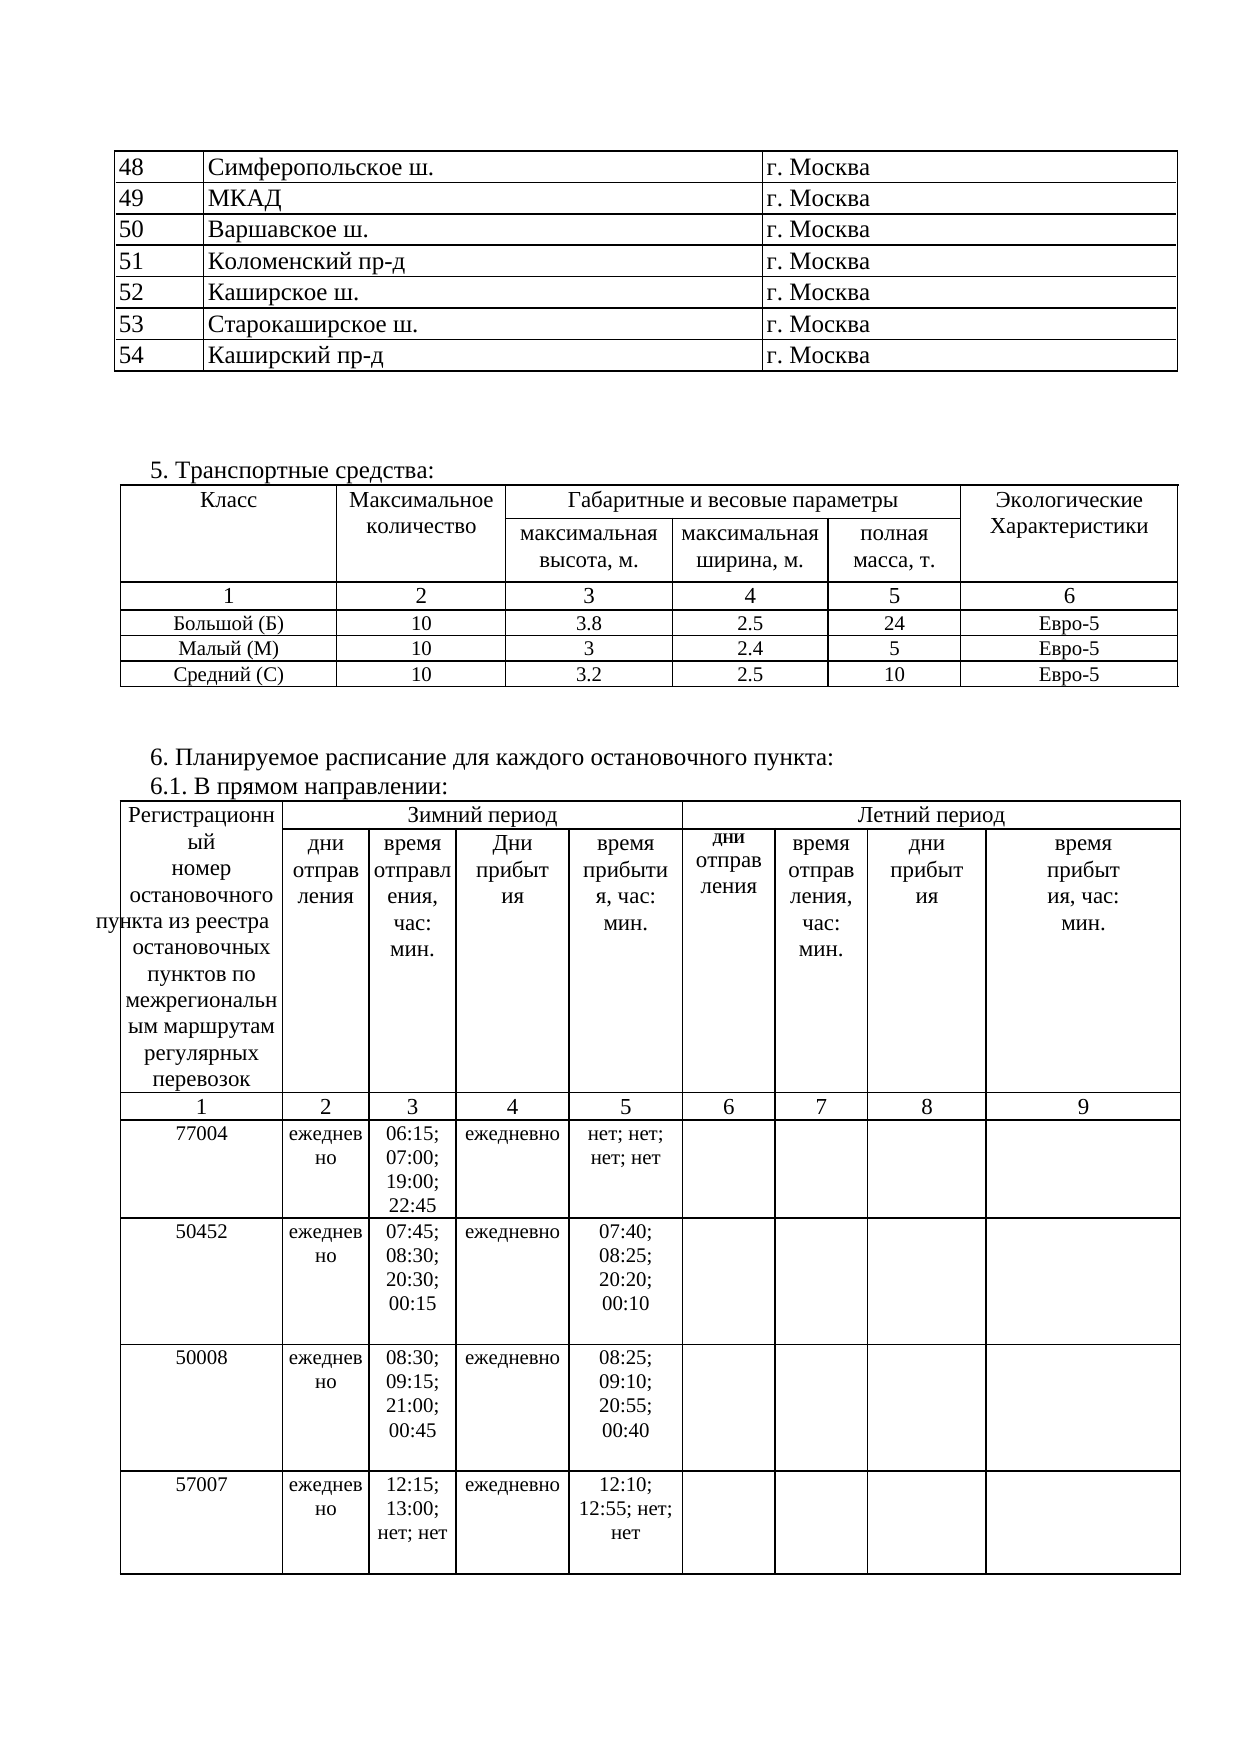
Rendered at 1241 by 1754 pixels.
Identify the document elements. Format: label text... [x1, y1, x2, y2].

table_cell 08:30; 09:15; 21:00; 00:45 [370, 1345, 455, 1470]
table_cell ежедневно [457, 1345, 568, 1470]
table_cell ДНИ отправ ления [683, 830, 774, 1091]
table_cell Евро-5 [961, 611, 1177, 634]
table_cell 10 [337, 636, 505, 660]
table_header Максимальное количество [337, 486, 505, 581]
table_cell [776, 1219, 867, 1344]
table_cell ежедневно [283, 1472, 368, 1573]
table_cell 49 [115, 183, 203, 213]
table_cell 1 [121, 583, 336, 609]
table_cell Симферопольское ш. [204, 152, 762, 181]
table_cell время отправл ения, час: мин. [370, 830, 455, 1091]
table_cell максимальная ширина, м. [673, 519, 827, 581]
table_cell г. Москва [763, 181, 1177, 213]
table_cell 3 [370, 1093, 455, 1119]
table_cell 3 [506, 636, 672, 660]
table_cell время прибыти я, час: мин. [570, 830, 682, 1091]
table_cell 77004 [121, 1121, 282, 1217]
table_cell полная масса, т. [829, 519, 960, 581]
table_cell 07:40; 08:25; 20:20; 00:10 [570, 1219, 682, 1344]
table_cell ежедневно [457, 1219, 568, 1344]
table_cell [868, 1121, 985, 1217]
table_cell ежедневно [457, 1472, 568, 1573]
table_cell Большой (Б) [121, 611, 336, 634]
table_cell [987, 1345, 1180, 1470]
table_cell 12:10; 12:55; нет; нет [570, 1472, 682, 1573]
table_cell Дни прибыт ия [457, 830, 568, 1091]
table_cell Каширский пр-д [204, 340, 762, 370]
table_cell 8 [868, 1093, 985, 1119]
table_cell [987, 1121, 1180, 1217]
table_cell г. Москва [763, 307, 1177, 339]
table_header Зимний период [283, 802, 682, 828]
table_cell 4 [457, 1093, 568, 1119]
table_cell максимальная высота, м. [506, 519, 672, 581]
table_cell 10 [337, 611, 505, 634]
table_cell г. Москва [763, 339, 1177, 370]
table_cell Средний (С) [121, 662, 336, 686]
table_cell Старокаширское ш. [204, 309, 762, 339]
table_cell г. Москва [763, 276, 1177, 307]
table_cell ежедневно [457, 1121, 568, 1217]
table_cell [868, 1472, 985, 1573]
table_cell 3 [506, 583, 672, 609]
table_cell дни прибыт ия [868, 830, 985, 1091]
table_cell Варшавское ш. [204, 215, 762, 244]
table_cell 5 [570, 1093, 682, 1119]
table_cell Евро-5 [961, 636, 1177, 660]
table_header Экологические Характеристики [961, 486, 1177, 581]
table_cell [683, 1121, 774, 1217]
table_cell 12:15; 13:00; нет; нет [370, 1472, 455, 1573]
table_cell 6 [961, 583, 1177, 609]
table_cell ежедневно [283, 1219, 368, 1344]
table_cell 50452 [121, 1219, 282, 1344]
table_cell ежедневно [283, 1345, 368, 1470]
table_cell 54 [115, 340, 203, 370]
table_cell 10 [337, 662, 505, 686]
table_cell 10 [829, 662, 960, 686]
table_cell Коломенский пр-д [204, 246, 762, 276]
table_cell дни отправ ления [283, 830, 368, 1091]
table_cell 3.8 [506, 611, 672, 634]
table_cell [776, 1472, 867, 1573]
table_cell г. Москва [763, 244, 1177, 276]
table_cell [987, 1472, 1180, 1573]
table_cell время прибыт ия, час: мин. [987, 830, 1180, 1091]
table_cell 06:15; 07:00; 19:00; 22:45 [370, 1121, 455, 1217]
table_header Летний период [683, 802, 1180, 828]
table_cell [776, 1121, 867, 1217]
table_cell Евро-5 [961, 662, 1177, 686]
table_cell время отправ ления, час: мин. [776, 830, 867, 1091]
table_cell [868, 1219, 985, 1344]
table_cell 57007 [121, 1472, 282, 1573]
table_cell 2 [283, 1093, 368, 1119]
table_cell 6 [683, 1093, 774, 1119]
table_cell 4 [673, 583, 827, 609]
table_cell 2.4 [673, 636, 827, 660]
text 6.1. В прямом направлении: [150, 771, 1090, 800]
table_cell 24 [829, 611, 960, 634]
table_cell ежедневно [283, 1121, 368, 1217]
table_cell 2.5 [673, 662, 827, 686]
table_cell 1 [121, 1093, 282, 1119]
table_cell [987, 1219, 1180, 1344]
table_cell 2.5 [673, 611, 827, 634]
table_cell 5 [829, 636, 960, 660]
table_cell [683, 1345, 774, 1470]
table_cell 48 [115, 152, 203, 181]
table_cell [868, 1345, 985, 1470]
table_cell 2 [337, 583, 505, 609]
table_cell 08:25; 09:10; 20:55; 00:40 [570, 1345, 682, 1470]
table_cell 52 [115, 277, 203, 307]
table_header Габаритные и весовые параметры [506, 486, 960, 518]
table_cell [683, 1219, 774, 1344]
table_cell Каширское ш. [204, 277, 762, 307]
table_cell 50008 [121, 1345, 282, 1470]
table_cell 07:45; 08:30; 20:30; 00:15 [370, 1219, 455, 1344]
table_cell 3.2 [506, 662, 672, 686]
text 6. Планируемое расписание для каждого остановочного пункта: [150, 742, 1090, 771]
table_cell [683, 1472, 774, 1573]
table_header Класс [121, 486, 336, 581]
table_cell г. Москва [763, 213, 1177, 244]
table_cell 53 [115, 308, 203, 339]
table_cell 7 [776, 1093, 867, 1119]
table_cell 5 [829, 583, 960, 609]
table_cell нет; нет; нет; нет [570, 1121, 682, 1217]
table_cell [776, 1345, 867, 1470]
table_cell г. Москва [763, 152, 1177, 181]
table_cell 50 [115, 214, 203, 244]
table_cell 51 [115, 245, 203, 276]
table_header Регистрационный номер остановочного пункта из реестра остановочных пунктов по межрегиональным маршрутам регулярных перевозок [121, 802, 282, 1091]
table_cell Малый (М) [121, 636, 336, 660]
text 5. Транспортные средства: [150, 456, 1090, 484]
table_cell 9 [987, 1093, 1180, 1119]
table_cell МКАД [204, 183, 762, 213]
